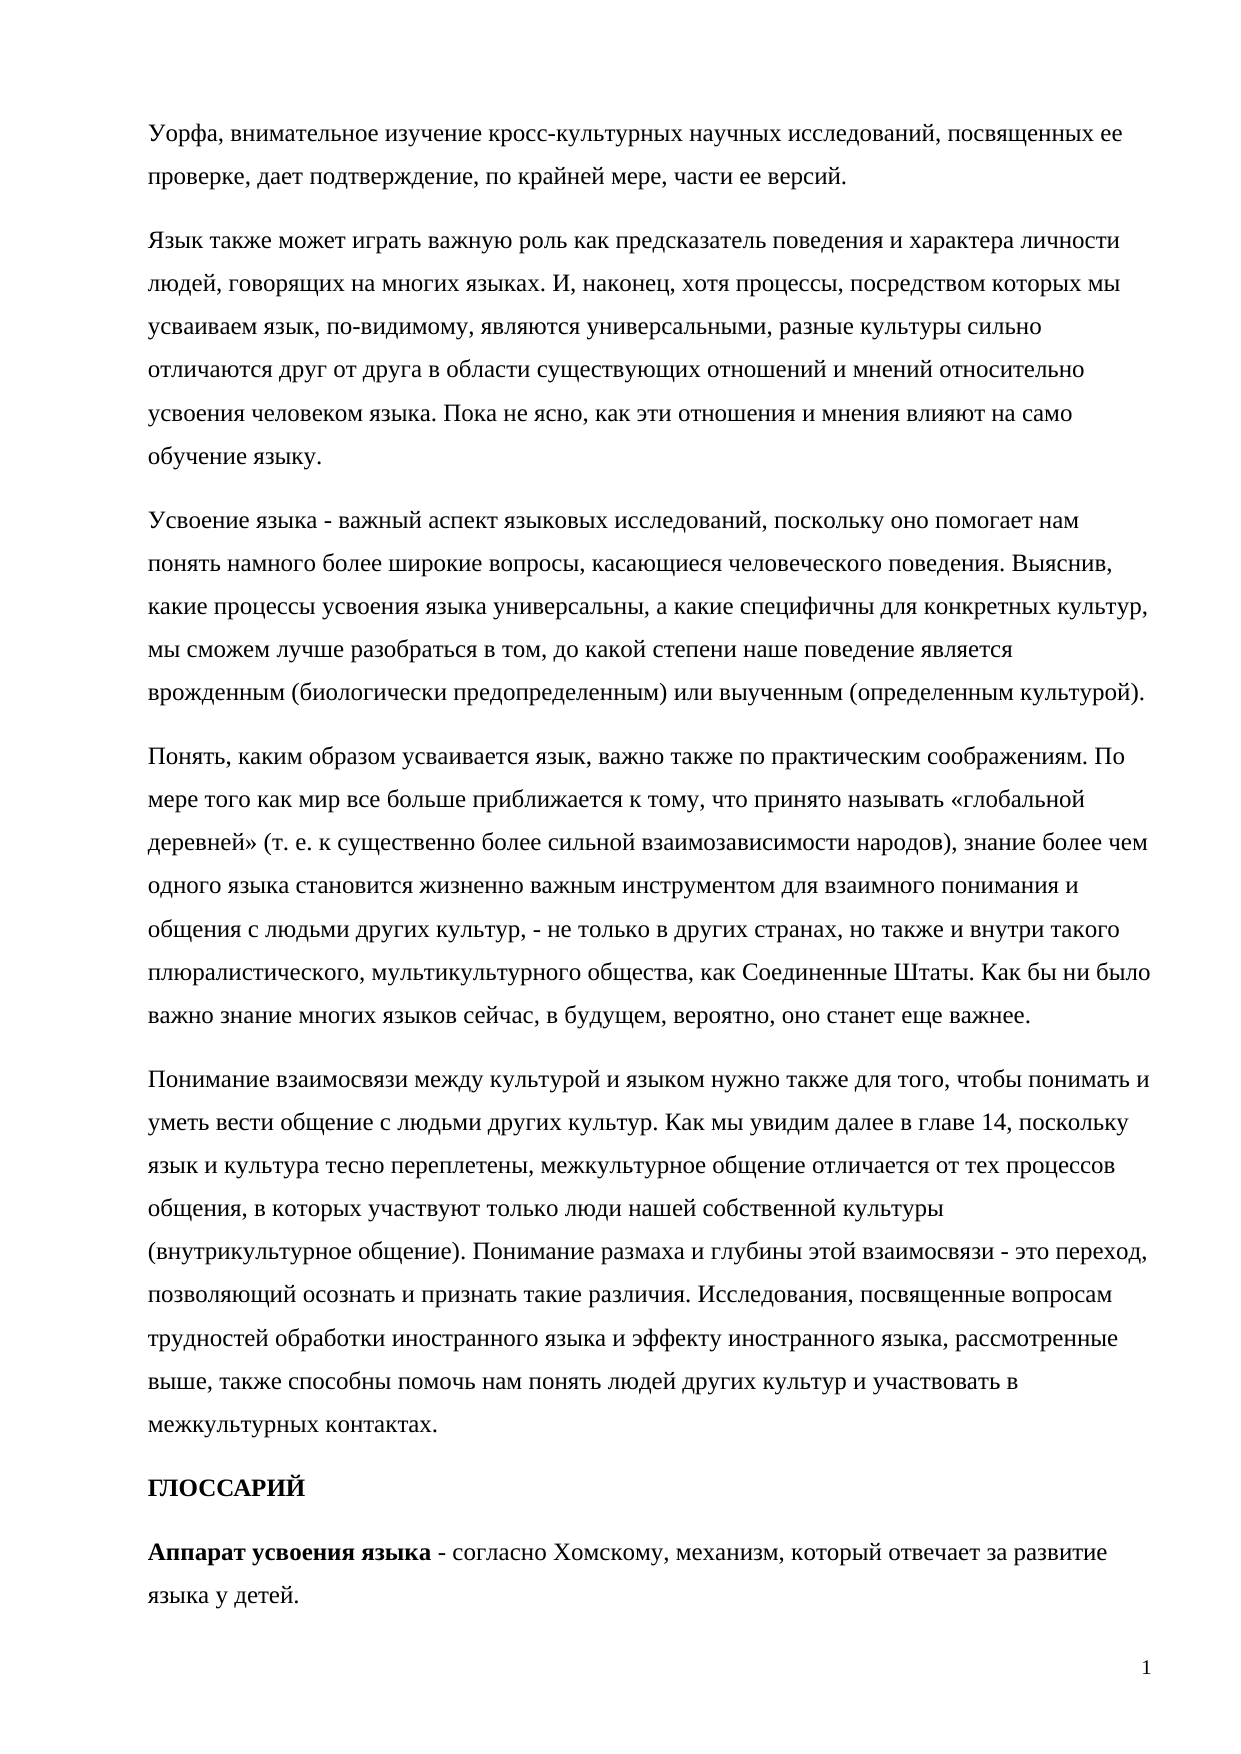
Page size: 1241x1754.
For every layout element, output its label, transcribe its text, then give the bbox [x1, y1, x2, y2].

text ГЛОССАРИЙ [148, 1473, 1152, 1502]
text Язык также может играть важную роль как предсказатель поведения и характера личности людей, говорящих на многих языках. И, наконец, хотя процессы, посредством которых мы усваиваем язык, по-видимому, являются универсальными, разные культуры сильно отличаются друг от друга в области существующих отношений и мнений относительно усвоения человеком языка. Пока не ясно, как эти отношения и мнения влияют на само обучение языку. [148, 225, 1152, 469]
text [148, 118, 1152, 190]
text Понять, каким образом усваивается язык, важно также по практическим соображениям. По мере того как мир все больше приближается к тому, что принято называть «глобальной деревней» (т. е. к существенно более сильной взаимозависимости народов), знание более чем одного языка становится жизненно важным инструментом для взаимного понимания и общения с людьми других культур, - не только в других странах, но также и внутри такого плюралистического, мультикультурного общества, как Соединенные Штаты. Как бы ни было важно знание многих языков сейчас, в будущем, вероятно, оно станет еще важнее. [148, 741, 1152, 1029]
text Усвоение языка - важный аспект языковых исследований, поскольку оно помогает нам понять намного более широкие вопросы, касающиеся человеческого поведения. Выяснив, какие процессы усвоения языка универсальны, а какие специфичны для конкретных культур, мы сможем лучше разобраться в том, до какой степени наше поведение является врожденным (биологически предопределенным) или выученным (определенным культурой). [148, 505, 1152, 706]
text Аппарат усвоения языка - согласно Хомскому, механизм, который отвечает за развитие языка у детей. [148, 1537, 1152, 1609]
text Понимание взаимосвязи между культурой и языком нужно также для того, чтобы понимать и уметь вести общение с людьми других культур. Как мы увидим далее в главе 14, поскольку язык и культура тесно переплетены, межкультурное общение отличается от тех процессов общения, в которых участвуют только люди нашей собственной культуры (внутрикультурное общение). Понимание раз­маха и глубины этой взаимосвязи - это переход, позволяющий осознать и признать такие различия. Исследования, посвященные вопросам трудностей обработки иностранного языка и эффекту иностранного языка, рассмотренные выше, также способны помочь нам понять людей других культур и участвовать в межкультурных контактах. [148, 1064, 1152, 1438]
